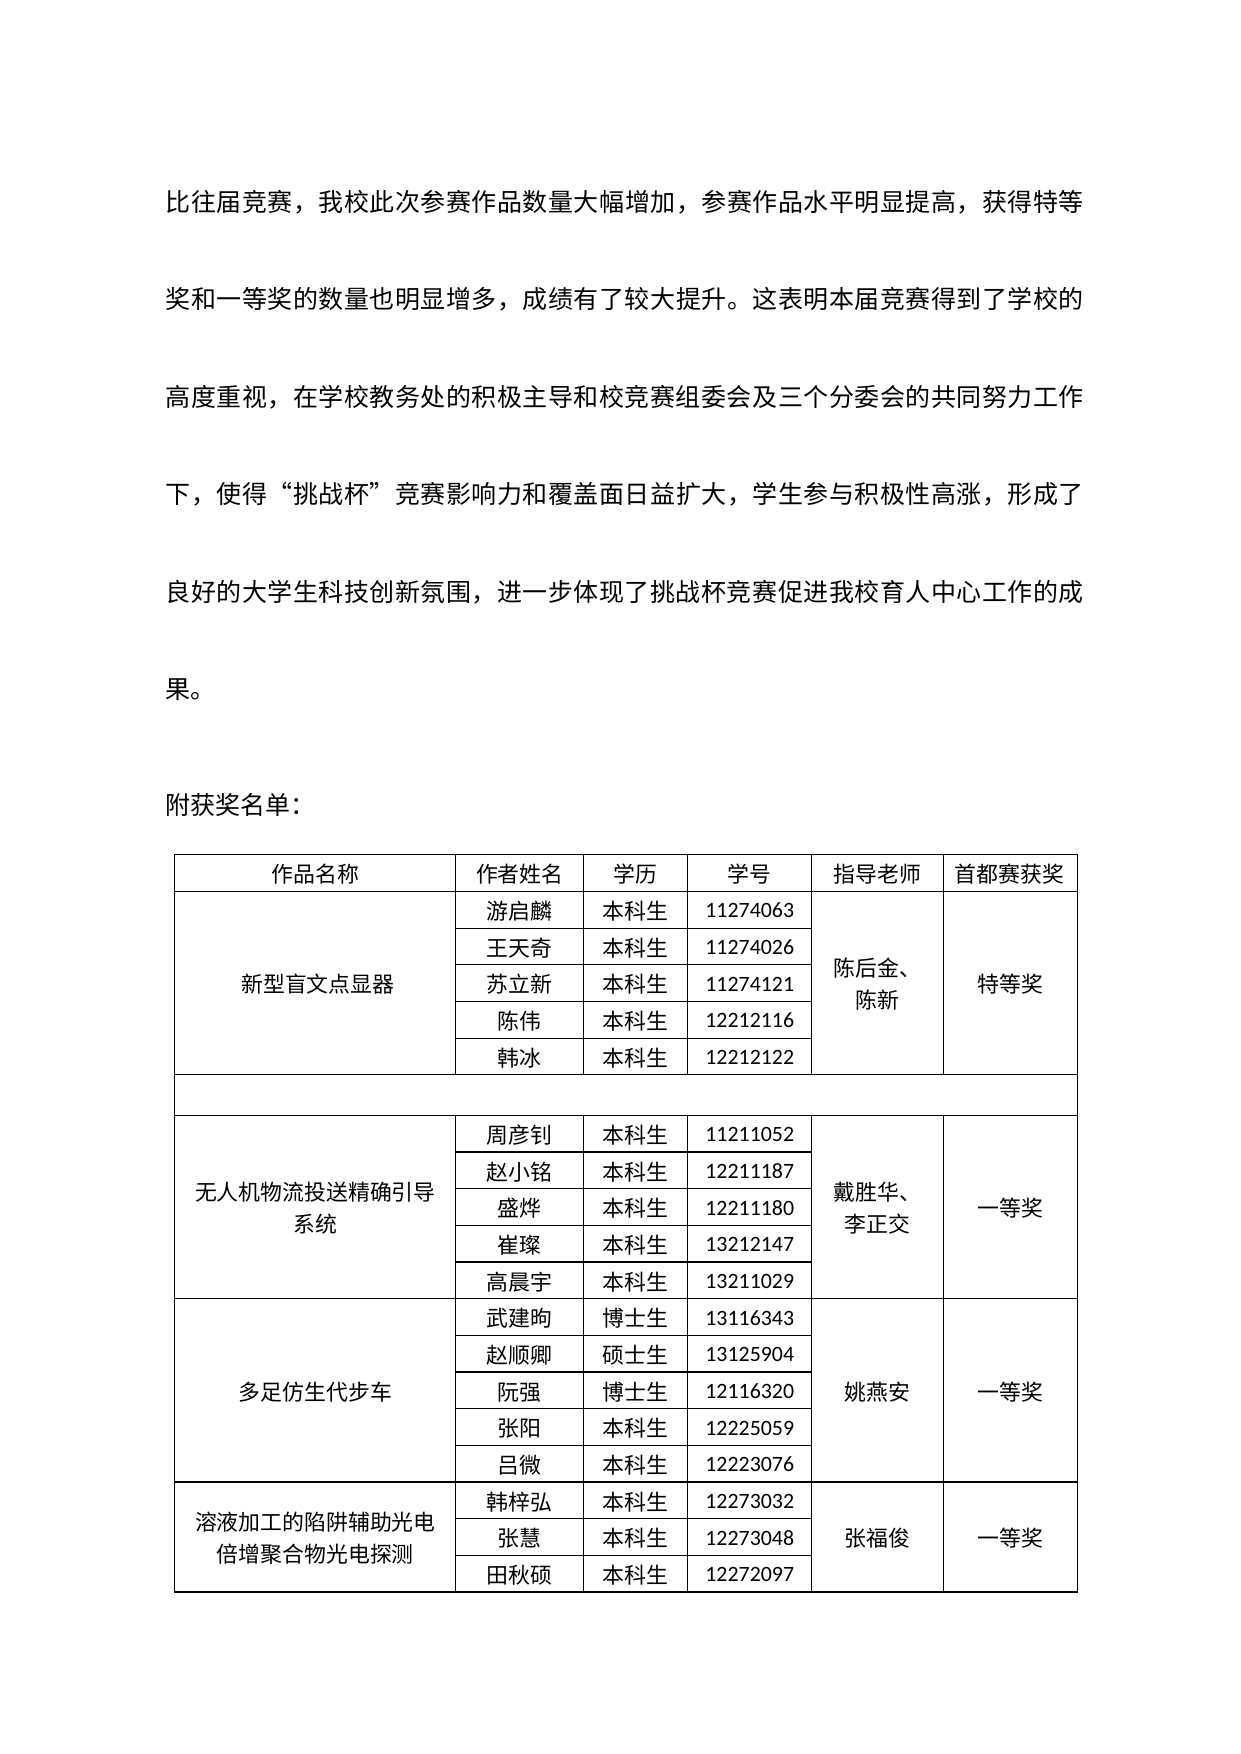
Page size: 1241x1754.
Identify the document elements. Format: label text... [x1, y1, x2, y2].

table_cell 韩梓弘 [456, 1483, 583, 1518]
table_cell 本科生 [584, 1153, 687, 1188]
table_cell 本科生 [584, 1446, 687, 1481]
table_cell 溶液加工的陷阱辅助光电倍增聚合物光电探测 [175, 1483, 455, 1591]
table_cell 高晨宇 [456, 1263, 583, 1298]
table_cell 本科生 [584, 1002, 687, 1037]
table_cell 张阳 [456, 1409, 583, 1445]
table_cell 张慧 [456, 1519, 583, 1555]
table_cell 赵顺卿 [456, 1336, 583, 1371]
table_cell 本科生 [584, 1116, 687, 1151]
table_cell 特等奖 [944, 892, 1077, 1074]
table_cell 11274063 [688, 892, 811, 927]
table_header 首都赛获奖 [944, 855, 1077, 891]
table_cell 本科生 [584, 1226, 687, 1261]
table_header 作品名称 [175, 855, 455, 891]
table_cell 12212116 [688, 1002, 811, 1037]
table_cell 12212122 [688, 1039, 811, 1074]
table_cell 本科生 [584, 929, 687, 964]
table_cell 硕士生 [584, 1336, 687, 1371]
table_cell 无人机物流投送精确引导系统 [175, 1116, 455, 1298]
table_cell 盛烨 [456, 1189, 583, 1225]
table_cell 12211187 [688, 1153, 811, 1188]
table_cell 本科生 [584, 1409, 687, 1445]
table_cell 本科生 [584, 892, 687, 927]
table_cell 陈伟 [456, 1002, 583, 1037]
table_cell 12273048 [688, 1519, 811, 1555]
table_cell 11211052 [688, 1116, 811, 1151]
table_cell 陈后金、陈新 [812, 892, 943, 1074]
table_cell 多足仿生代步车 [175, 1299, 455, 1481]
table_cell 13125904 [688, 1336, 811, 1371]
table_cell 12272097 [688, 1556, 811, 1591]
table_cell 田秋硕 [456, 1556, 583, 1591]
table_cell 吕微 [456, 1446, 583, 1481]
table_cell 新型盲文点显器 [175, 892, 455, 1074]
table_header 学历 [584, 855, 687, 891]
table_cell 一等奖 [944, 1299, 1077, 1481]
table_cell 13116343 [688, 1299, 811, 1335]
table_cell 赵小铭 [456, 1153, 583, 1188]
table_cell 12211180 [688, 1189, 811, 1225]
table_cell 武建昫 [456, 1299, 583, 1335]
table_cell 姚燕安 [812, 1299, 943, 1481]
table_cell 韩冰 [456, 1039, 583, 1074]
table_cell 11274121 [688, 965, 811, 1001]
table_header 指导老师 [812, 855, 943, 891]
table_cell 12223076 [688, 1446, 811, 1481]
table_cell 游启麟 [456, 892, 583, 927]
table_cell 11274026 [688, 929, 811, 964]
table_cell 本科生 [584, 1483, 687, 1518]
table_cell 一等奖 [944, 1116, 1077, 1298]
table_cell 本科生 [584, 1189, 687, 1225]
table_cell 周彦钊 [456, 1116, 583, 1151]
table_cell 博士生 [584, 1299, 687, 1335]
table_header 作者姓名 [456, 855, 583, 891]
table_cell 12116320 [688, 1373, 811, 1408]
table_cell 阮强 [456, 1373, 583, 1408]
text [165, 168, 1087, 720]
table_cell 本科生 [584, 1556, 687, 1591]
table_cell 崔璨 [456, 1226, 583, 1261]
table_cell 本科生 [584, 1039, 687, 1074]
table_cell 本科生 [584, 1263, 687, 1298]
table_header 学号 [688, 855, 811, 891]
table_cell 12225059 [688, 1409, 811, 1445]
table_cell 13211029 [688, 1263, 811, 1298]
table_cell 苏立新 [456, 965, 583, 1001]
table_cell 博士生 [584, 1373, 687, 1408]
table_cell 本科生 [584, 1519, 687, 1555]
table_cell 张福俊 [812, 1483, 943, 1591]
table_cell 戴胜华、李正交 [812, 1116, 943, 1298]
text 附获奖名单： [165, 771, 1087, 836]
table_cell 本科生 [584, 965, 687, 1001]
table_cell 12273032 [688, 1483, 811, 1518]
table_cell [175, 1075, 1077, 1115]
table_cell 一等奖 [944, 1483, 1077, 1591]
table_cell 王天奇 [456, 929, 583, 964]
table_cell 13212147 [688, 1226, 811, 1261]
